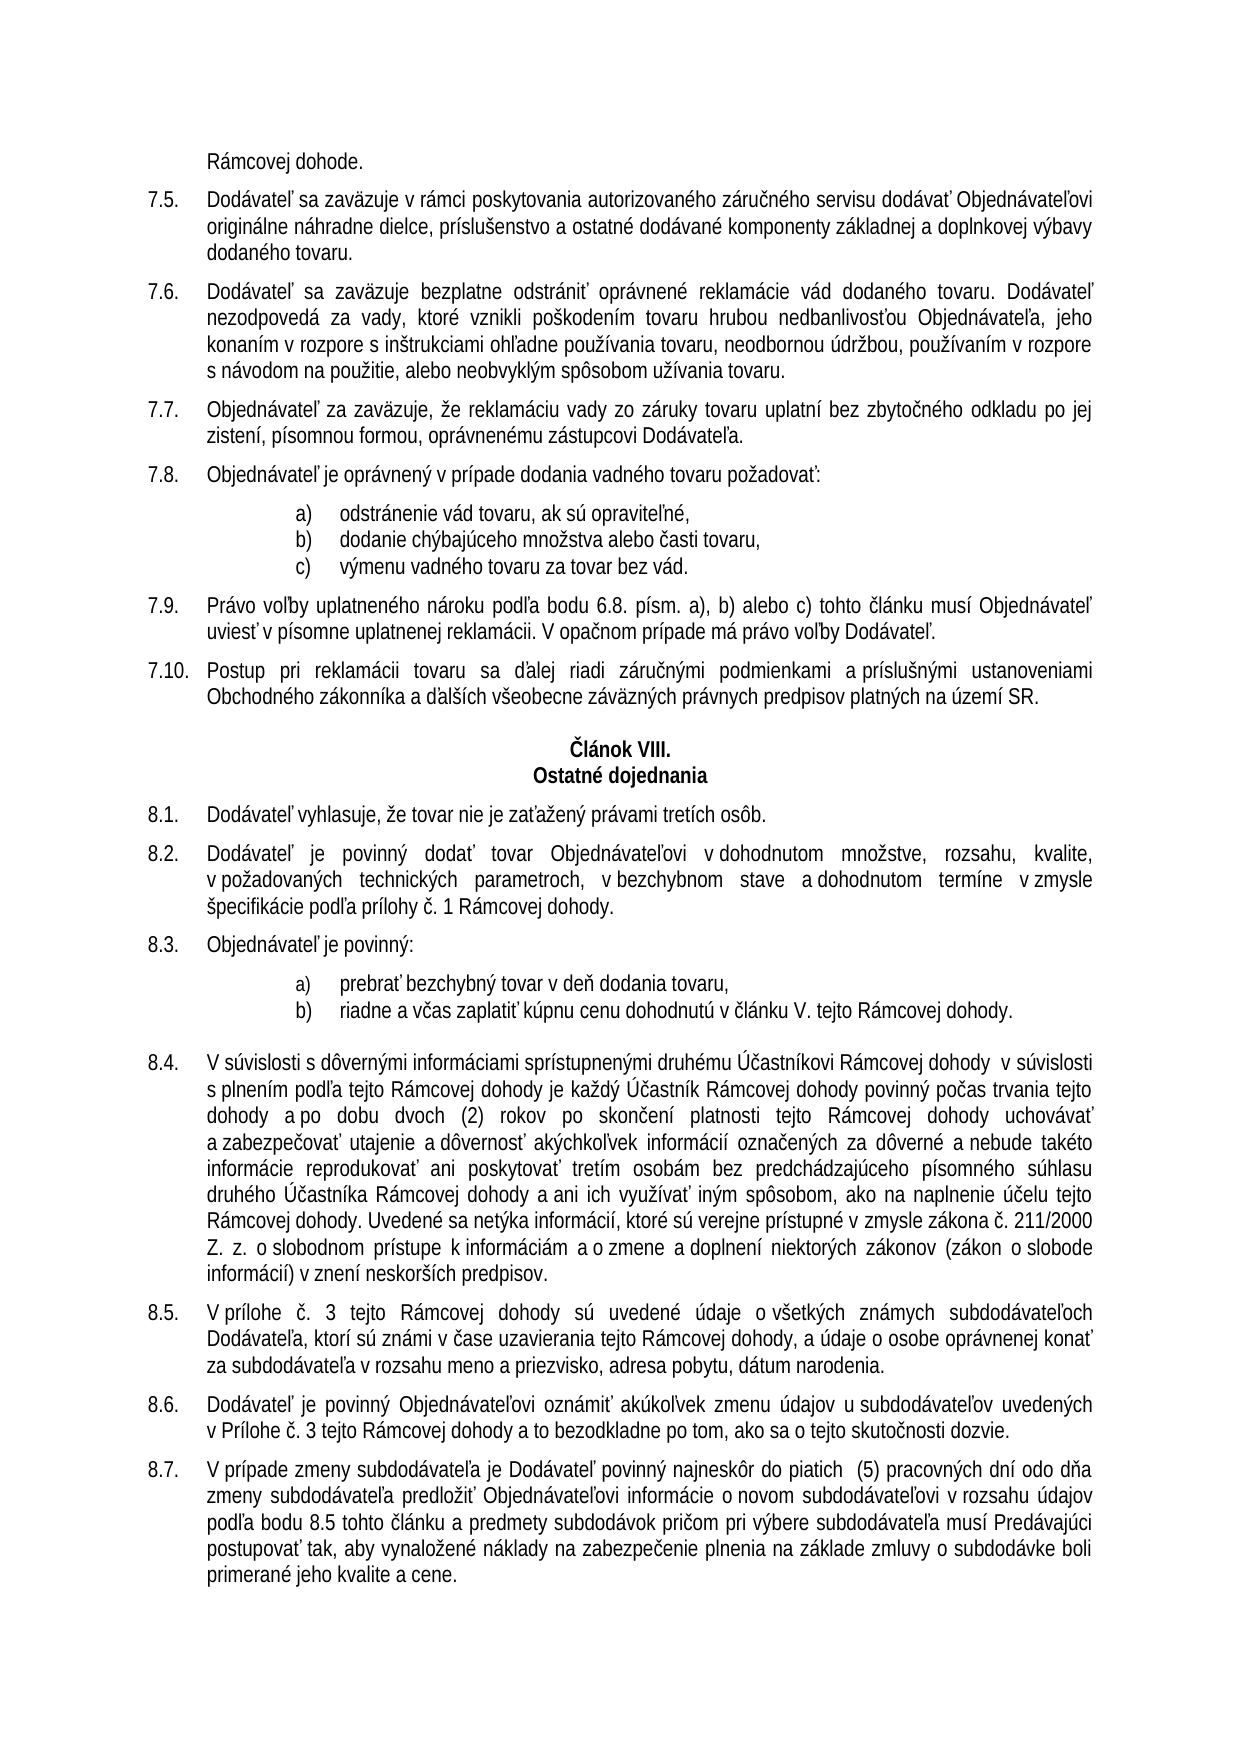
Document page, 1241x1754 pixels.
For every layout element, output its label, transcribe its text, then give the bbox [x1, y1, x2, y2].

list c) výmenu vadného tovaru za tovar bez vád. [295, 553, 1093, 579]
list Dodávateľ vyhlasuje, že tovar nie je zaťažený právami tretích osôb. [148, 801, 1093, 827]
list Objednávateľ je povinný: [148, 931, 1093, 958]
list b) dodanie chýbajúceho množstva alebo časti tovaru, [295, 526, 1093, 553]
list V prípade zmeny subdodávateľa je Dodávateľ povinný najneskôr do piatich (5) pracovných dní odo dňa zmeny subdodávateľa predložiť Objednávateľovi informácie o novom subdodávateľovi v rozsahu údajov podľa bodu 8.5 tohto článku a predmety subdodávok pričom pri výbere subdodávateľa musí Predávajúci postupovať tak, aby vynaložené náklady na zabezpečenie plnenia na základe zmluvy o subdodávke boli primerané jeho kvalite a cene. [148, 1456, 1093, 1588]
list Objednávateľ za zaväzuje, že reklamáciu vady zo záruky tovaru uplatní bez zbytočného odkladu po jej zistení, písomnou formou, oprávnenému zástupcovi Dodávateľa. [148, 396, 1093, 449]
list Postup pri reklamácii tovaru sa ďalej riadi záručnými podmienkami a príslušnými ustanoveniami Obchodného zákonníka a ďalších všeobecne záväzných právnych predpisov platných na území SR. [148, 657, 1093, 709]
text Článok VIII. [148, 736, 1093, 762]
list Objednávateľ je oprávnený v prípade dodania vadného tovaru požadovať: [148, 461, 1093, 487]
list a) odstránenie vád tovaru, ak sú opraviteľné, [295, 500, 1093, 526]
list Dodávateľ je povinný dodať tovar Objednávateľovi v dohodnutom množstve, rozsahu, kvalite, v požadovaných technických parametroch, v bezchybnom stave a dohodnutom termíne v zmysle špecifikácie podľa prílohy č. 1 Rámcovej dohody. [148, 840, 1093, 919]
list prebrať bezchybný tovar v deň dodania tovaru, [295, 970, 1093, 997]
list Dodávateľ sa zaväzuje bezplatne odstrániť oprávnené reklamácie vád dodaného tovaru. Dodávateľ nezodpovedá za vady, ktoré vznikli poškodením tovaru hrubou nedbanlivosťou Objednávateľa, jeho konaním v rozpore s inštrukciami ohľadne používania tovaru, neodbornou údržbou, používaním v rozpore s návodom na použitie, alebo neobvyklým spôsobom užívania tovaru. [148, 278, 1093, 383]
list Právo voľby uplatneného nároku podľa bodu 6.8. písm. a), b) alebo c) tohto článku musí Objednávateľ uviesť v písomne uplatnenej reklamácii. V opačnom prípade má právo voľby Dodávateľ. [148, 592, 1093, 644]
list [148, 148, 1093, 174]
list Dodávateľ je povinný Objednávateľovi oznámiť akúkoľvek zmenu údajov u subdodávateľov uvedených v Prílohe č. 3 tejto Rámcovej dohody a to bezodkladne po tom, ako sa o tejto skutočnosti dozvie. [148, 1391, 1093, 1443]
list V súvislosti s dôvernými informáciami sprístupnenými druhému Účastníkovi Rámcovej dohody v súvislosti s plnením podľa tejto Rámcovej dohody je každý Účastník Rámcovej dohody povinný počas trvania tejto dohody a po dobu dvoch (2) rokov po skončení platnosti tejto Rámcovej dohody uchovávať a zabezpečovať utajenie a dôvernosť akýchkoľvek informácií označených za dôverné a nebude takéto informácie reprodukovať ani poskytovať tretím osobám bez predchádzajúceho písomného súhlasu druhého Účastníka Rámcovej dohody a ani ich využívať iným spôsobom, ako na naplnenie účelu tejto Rámcovej dohody. Uvedené sa netýka informácií, ktoré sú verejne prístupné v zmysle zákona č. 211/2000 Z. z. o slobodnom prístupe k informáciám a o zmene a doplnení niektorých zákonov (zákon o slobode informácií) v znení neskorších predpisov. [148, 1049, 1093, 1287]
text Ostatné dojednania [148, 762, 1093, 788]
list V prílohe č. 3 tejto Rámcovej dohody sú uvedené údaje o všetkých známych subdodávateľoch Dodávateľa, ktorí sú známi v čase uzavierania tejto Rámcovej dohody, a údaje o osobe oprávnenej konať za subdodávateľa v rozsahu meno a priezvisko, adresa pobytu, dátum narodenia. [148, 1299, 1093, 1378]
list riadne a včas zaplatiť kúpnu cenu dohodnutú v článku V. tejto Rámcovej dohody. [295, 997, 1093, 1023]
list Dodávateľ sa zaväzuje v rámci poskytovania autorizovaného záručného servisu dodávať Objednávateľovi originálne náhradne dielce, príslušenstvo a ostatné dodávané komponenty základnej a doplnkovej výbavy dodaného tovaru. [148, 186, 1093, 266]
